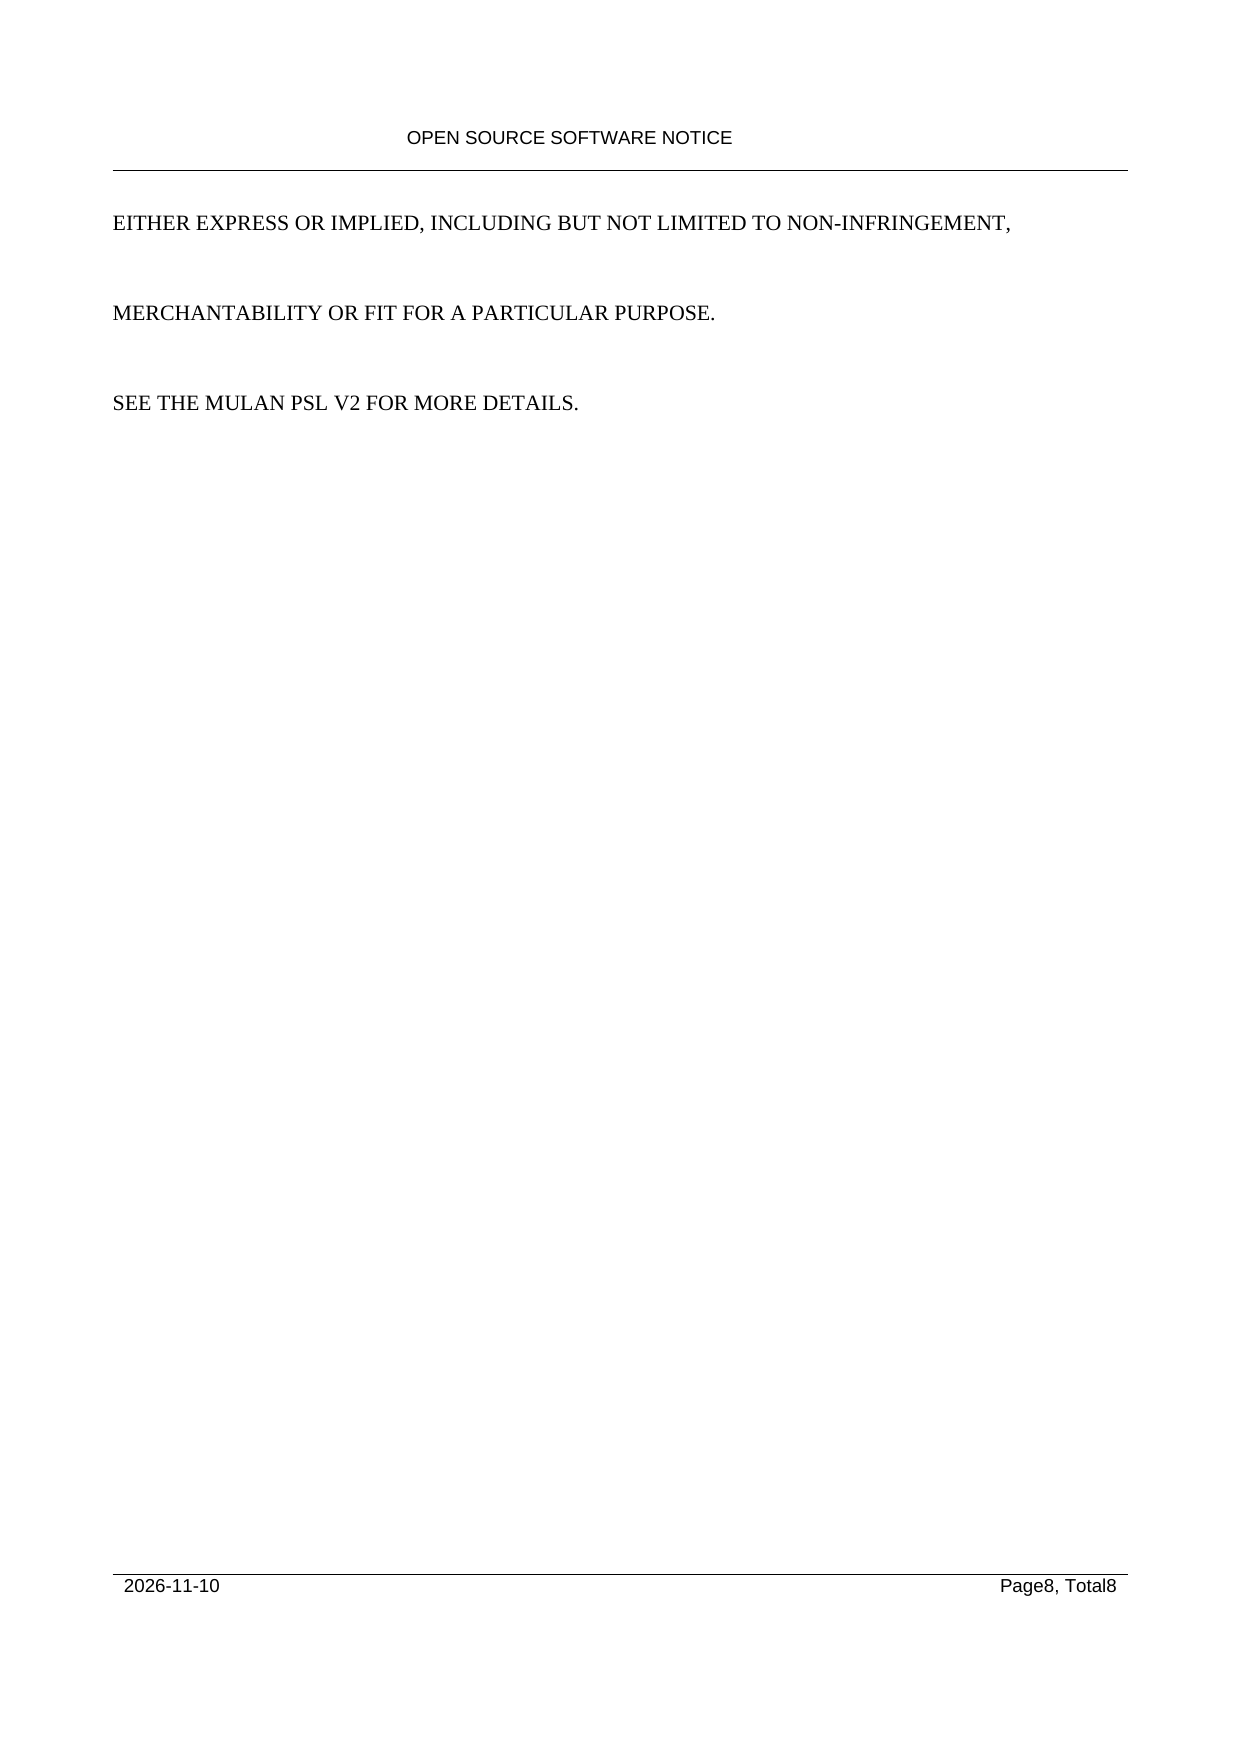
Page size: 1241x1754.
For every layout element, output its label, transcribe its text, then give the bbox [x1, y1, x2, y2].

text See the Mulan PSL v2 for more details. [112, 387, 1128, 419]
text MERCHANTABILITY OR FIT FOR A PARTICULAR PURPOSE. [112, 297, 1128, 329]
text EITHER EXPRESS OR IMPLIED, INCLUDING BUT NOT LIMITED TO NON-INFRINGEMENT, [112, 206, 1128, 239]
